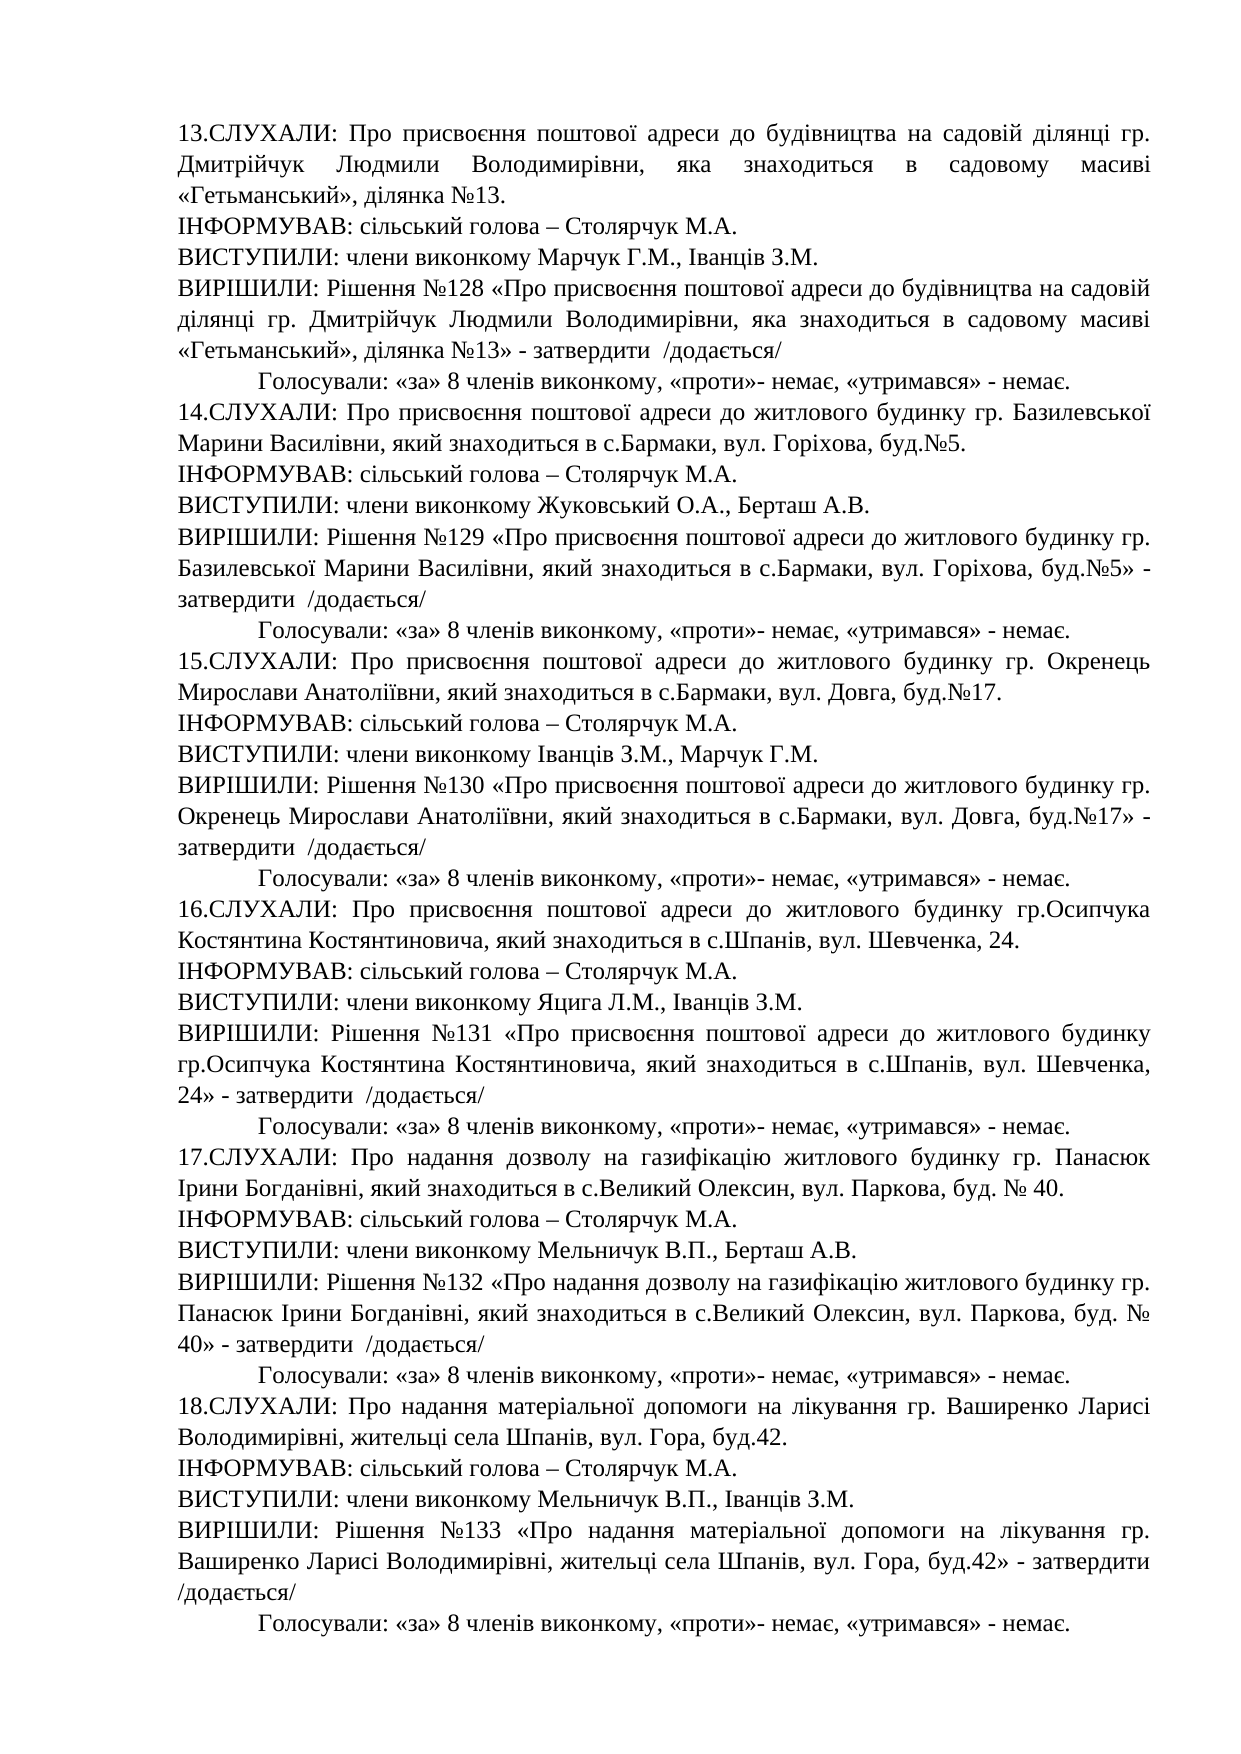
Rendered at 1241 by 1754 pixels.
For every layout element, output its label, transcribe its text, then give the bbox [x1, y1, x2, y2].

text ВИСТУПИЛИ: члени виконкому Марчук Г.М., Іванців З.М. [177, 242, 1152, 271]
text 15.СЛУХАЛИ: Про присвоєння поштової адреси до житлового будинку гр. Окренець Мирослави Анатоліївни, який знаходиться в с.Бармаки, вул. Довга, буд.№17. [177, 646, 1152, 706]
text ВИРІШИЛИ: Рішення №130 «Про присвоєння поштової адреси до житлового будинку гр. Окренець Мирослави Анатоліївни, який знаходиться в с.Бармаки, вул. Довга, буд.№17» - затвердити /додається/ [177, 770, 1152, 861]
text ІНФОРМУВАВ: сільський голова – Столярчук М.А. [177, 459, 1152, 488]
text ВИРІШИЛИ: Рішення №132 «Про надання дозволу на газифікацію житлового будинку гр. Панасюк Ірини Богданівні, який знаходиться в с.Великий Олексин, вул. Паркова, буд. № 40» - затвердити /додається/ [177, 1267, 1152, 1357]
text ВИСТУПИЛИ: члени виконкому Мельничук В.П., Берташ А.В. [177, 1236, 1152, 1264]
text ВИСТУПИЛИ: члени виконкому Іванців З.М., Марчук Г.М. [177, 739, 1152, 768]
text Голосували: «за» 8 членів виконкому, «проти»- немає, «утримався» - немає. [158, 366, 1152, 395]
text ІНФОРМУВАВ: сільський голова – Столярчук М.А. [177, 1453, 1152, 1482]
text ВИРІШИЛИ: Рішення №128 «Про присвоєння поштової адреси до будівництва на садовій ділянці гр. Дмитрійчук Людмили Володимирівни, яка знаходиться в садовому масиві «Гетьманський», ділянка №13» - затвердити /додається/ [177, 273, 1152, 364]
text Голосували: «за» 8 членів виконкому, «проти»- немає, «утримався» - немає. [158, 1111, 1152, 1140]
text Голосували: «за» 8 членів виконкому, «проти»- немає, «утримався» - немає. [158, 863, 1152, 892]
text Голосували: «за» 8 членів виконкому, «проти»- немає, «утримався» - немає. [158, 1360, 1152, 1388]
text ІНФОРМУВАВ: сільський голова – Столярчук М.А. [177, 1204, 1152, 1233]
text ІНФОРМУВАВ: сільський голова – Столярчук М.А. [177, 956, 1152, 985]
text ВИРІШИЛИ: Рішення №133 «Про надання матеріальної допомоги на лікування гр. Ваширенко Ларисі Володимирівні, жительці села Шпанів, вул. Гора, буд.42» - затвердити /додається/ [177, 1515, 1152, 1606]
text 13.СЛУХАЛИ: Про присвоєння поштової адреси до будівництва на садовій ділянці гр. Дмитрійчук Людмили Володимирівни, яка знаходиться в садовому масиві «Гетьманський», ділянка №13. [177, 118, 1152, 209]
text ВИСТУПИЛИ: члени виконкому Яцига Л.М., Іванців З.М. [177, 987, 1152, 1016]
text Голосували: «за» 8 членів виконкому, «проти»- немає, «утримався» - немає. [158, 615, 1152, 643]
text ІНФОРМУВАВ: сільський голова – Столярчук М.А. [177, 708, 1152, 737]
text ІНФОРМУВАВ: сільський голова – Столярчук М.А. [177, 211, 1152, 240]
text ВИРІШИЛИ: Рішення №131 «Про присвоєння поштової адреси до житлового будинку гр.Осипчука Костянтина Костянтиновича, який знаходиться в с.Шпанів, вул. Шевченка, 24» - затвердити /додається/ [177, 1018, 1152, 1109]
text 18.СЛУХАЛИ: Про надання матеріальної допомоги на лікування гр. Ваширенко Ларисі Володимирівні, жительці села Шпанів, вул. Гора, буд.42. [177, 1391, 1152, 1451]
text Голосували: «за» 8 членів виконкому, «проти»- немає, «утримався» - немає. [158, 1608, 1152, 1637]
text 17.СЛУХАЛИ: Про надання дозволу на газифікацію житлового будинку гр. Панасюк Ірини Богданівні, який знаходиться в с.Великий Олексин, вул. Паркова, буд. № 40. [177, 1142, 1152, 1202]
text ВИСТУПИЛИ: члени виконкому Жуковський О.А., Берташ А.В. [177, 491, 1152, 519]
text 16.СЛУХАЛИ: Про присвоєння поштової адреси до житлового будинку гр.Осипчука Костянтина Костянтиновича, який знаходиться в с.Шпанів, вул. Шевченка, 24. [177, 894, 1152, 954]
text 14.СЛУХАЛИ: Про присвоєння поштової адреси до житлового будинку гр. Базилевської Марини Василівни, який знаходиться в с.Бармаки, вул. Горіхова, буд.№5. [177, 397, 1152, 457]
text ВИРІШИЛИ: Рішення №129 «Про присвоєння поштової адреси до житлового будинку гр. Базилевської Марини Василівни, який знаходиться в с.Бармаки, вул. Горіхова, буд.№5» - затвердити /додається/ [177, 522, 1152, 612]
text ВИСТУПИЛИ: члени виконкому Мельничук В.П., Іванців З.М. [177, 1484, 1152, 1513]
